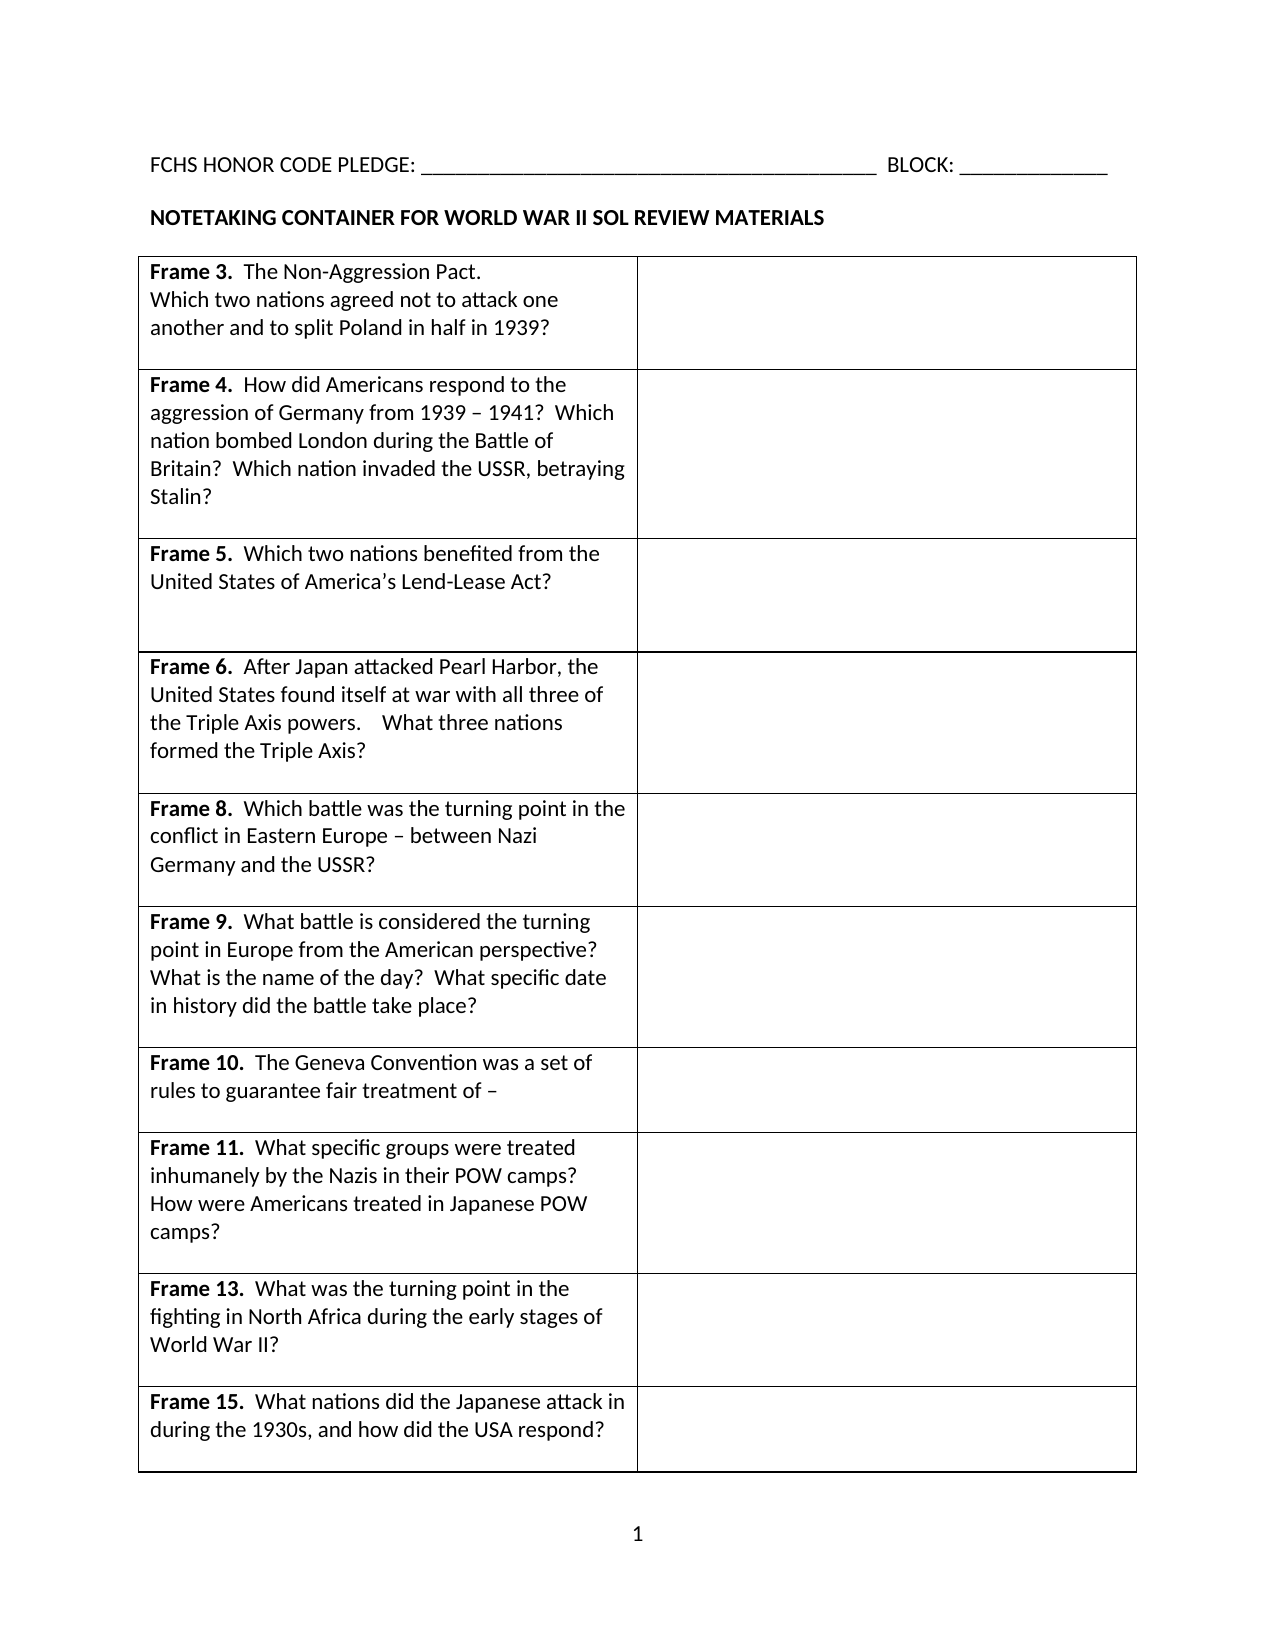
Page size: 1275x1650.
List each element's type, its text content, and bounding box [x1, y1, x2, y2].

table_cell [638, 907, 1136, 1047]
table_cell Frame 10. The Geneva Convention was a set of rules to guarantee fair treatment of – [139, 1048, 637, 1132]
table_cell [638, 539, 1136, 651]
text FCHS HONOR CODE PLEDGE: ________________________________________ BLOCK: _____________ [150, 150, 1125, 178]
table_cell Frame 4. How did Americans respond to the aggression of Germany from 1939 – 1941? Which nation bombed London during the Battle of Britain? Which nation invaded the USSR, betraying Stalin? [139, 370, 637, 538]
table_cell Frame 5. Which two nations benefited from the United States of America’s Lend-Lease Act? [139, 539, 637, 651]
table_cell [638, 370, 1136, 538]
table_cell Frame 15. What nations did the Japanese attack in during the 1930s, and how did the USA respond? [139, 1387, 637, 1471]
table_cell [638, 1133, 1136, 1273]
table_cell [638, 794, 1136, 906]
text NOTETAKING CONTAINER FOR WORLD WAR II SOL REVIEW MATERIALS [150, 203, 1125, 231]
table_cell [638, 653, 1136, 793]
table_cell Frame 13. What was the turning point in the fighting in North Africa during the early stages of World War II? [139, 1274, 637, 1386]
table_cell [638, 1048, 1136, 1132]
table_cell Frame 6. After Japan attacked Pearl Harbor, the United States found itself at war with all three of the Triple Axis powers. What three nations formed the Triple Axis? [139, 653, 637, 793]
table_cell Frame 9. What battle is considered the turning point in Europe from the American perspective? What is the name of the day? What specific date in history did the battle take place? [139, 907, 637, 1047]
table_header [638, 257, 1136, 369]
table_cell [638, 1387, 1136, 1471]
table_cell [638, 1274, 1136, 1386]
table_cell Frame 11. What specific groups were treated inhumanely by the Nazis in their POW camps? How were Americans treated in Japanese POW camps? [139, 1133, 637, 1273]
table_header Frame 3. The Non-Aggression Pact. Which two nations agreed not to attack one another and to split Poland in half in 1939? [139, 257, 637, 369]
table_cell Frame 8. Which battle was the turning point in the conflict in Eastern Europe – between Nazi Germany and the USSR? [139, 794, 637, 906]
